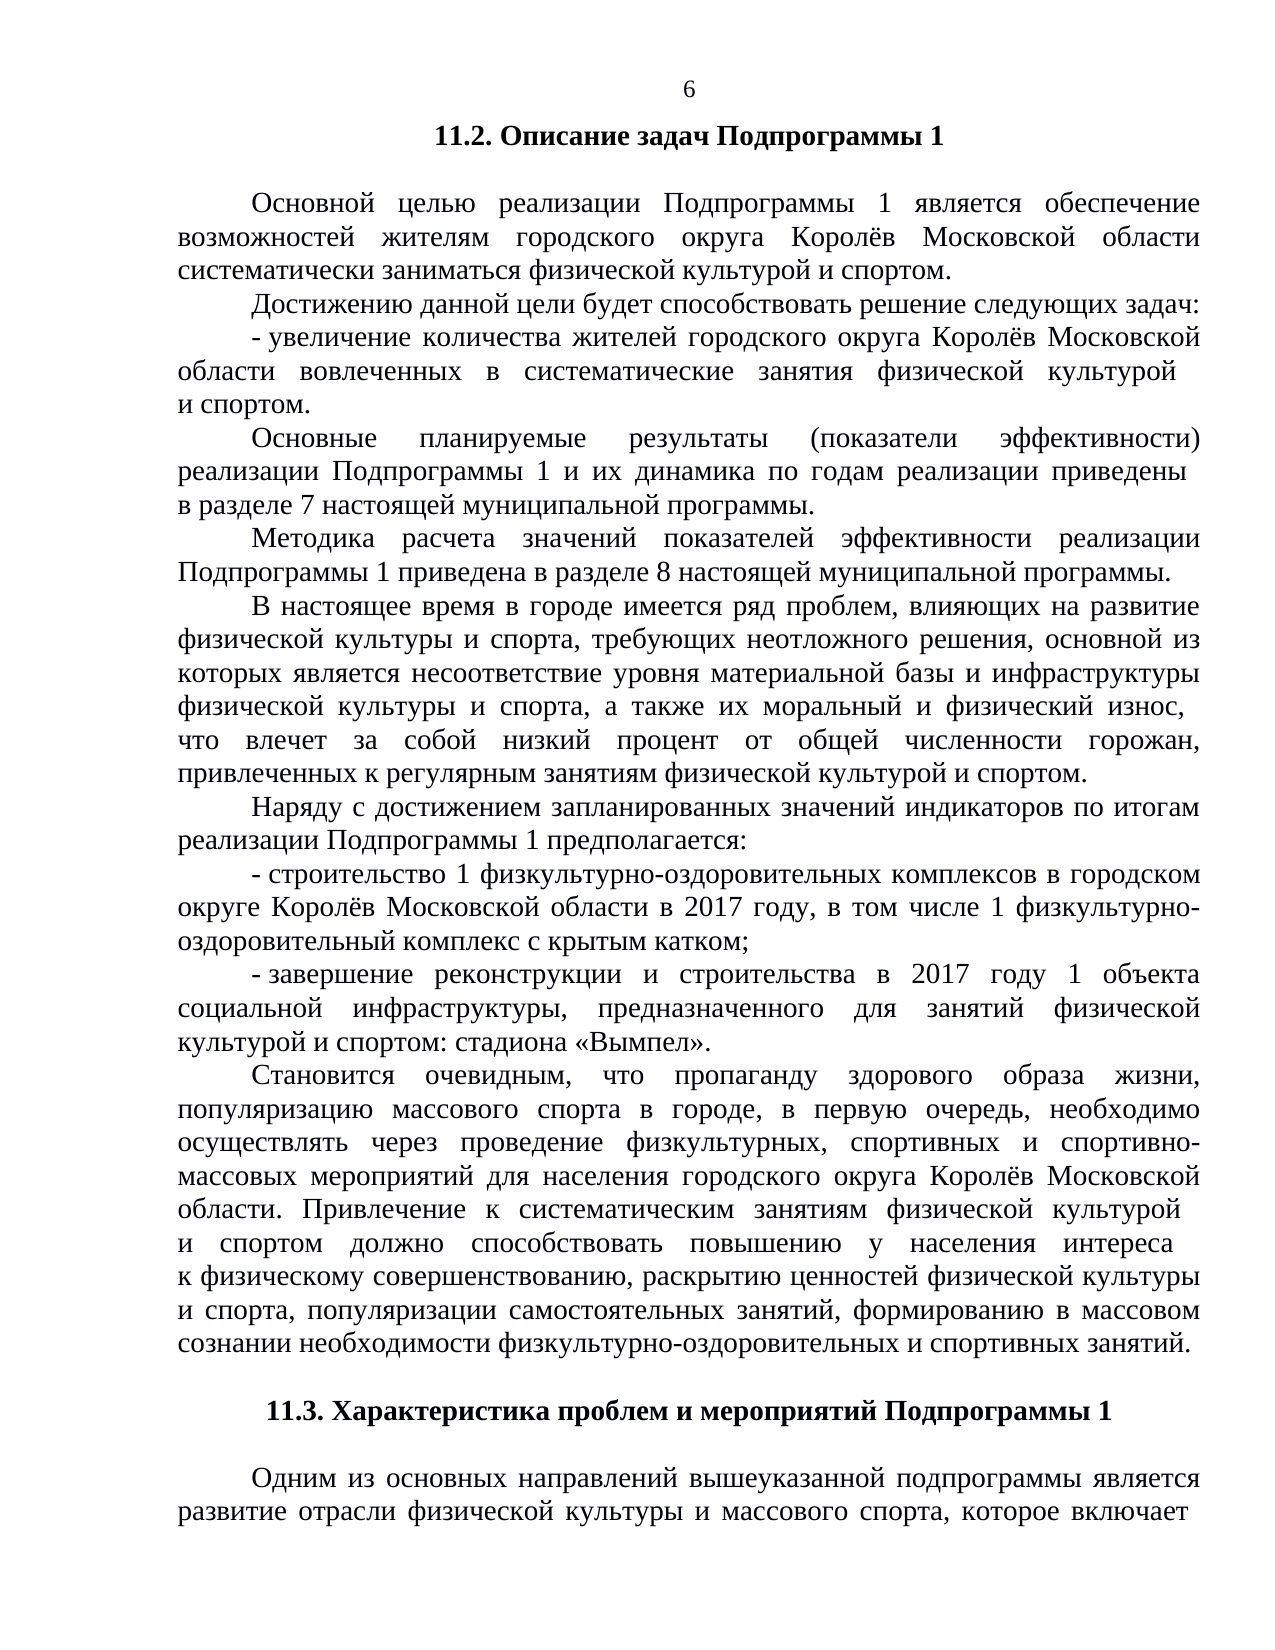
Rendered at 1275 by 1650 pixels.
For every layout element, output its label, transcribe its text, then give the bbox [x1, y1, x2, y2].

text В настоящее время в городе имеется ряд проблем, влияющих на развитие физической культуры и спорта, требующих неотложного решения, основной из которых является несоответствие уровня материальной базы и инфраструктуры физической культуры и спорта, а также их моральный и физический износ, что влечет за собой низкий процент от общей численности горожан, привлеченных к регулярным занятиям физической культурой и спортом. [177, 588, 1201, 789]
text Основные планируемые результаты (показатели эффективности) реализации Подпрограммы 1 и их динамика по годам реализации приведены в разделе 7 настоящей муниципальной программы. [177, 420, 1201, 521]
text - завершение реконструкции и строительства в 2017 году 1 объекта социальной инфраструктуры, предназначенного для занятий физической культурой и спортом: стадиона «Вымпел». [177, 957, 1201, 1057]
text Наряду с достижением запланированных значений индикаторов по итогам реализации Подпрограммы 1 предполагается: [177, 789, 1201, 856]
text 11.3. Характеристика проблем и мероприятий Подпрограммы 1 [177, 1393, 1201, 1426]
text Методика расчета значений показателей эффективности реализации Подпрограммы 1 приведена в разделе 8 настоящей муниципальной программы. [177, 521, 1201, 588]
text Становится очевидным, что пропаганду здорового образа жизни, популяризацию массового спорта в городе, в первую очередь, необходимо осуществлять через проведение физкультурных, спортивных и спортивно-массовых мероприятий для населения городского округа Королёв Московской области. Привлечение к систематическим занятиям физической культурой и спортом должно способствовать повышению у населения интереса к физическому совершенствованию, раскрытию ценностей физической культуры и спорта, популяризации самостоятельных занятий, формированию в массовом сознании необходимости физкультурно-оздоровительных и спортивных занятий. [177, 1057, 1201, 1359]
text Основной целью реализации Подпрограммы 1 является обеспечение возможностей жителям городского округа Королёв Московской области систематически заниматься физической культурой и спортом. [177, 185, 1201, 286]
text - увеличение количества жителей городского округа Королёв Московской области вовлеченных в систематические занятия физической культурой и спортом. [177, 319, 1201, 420]
text - строительство 1 физкультурно-оздоровительных комплексов в городском округе Королёв Московской области в 2017 году, в том числе 1 физкультурно-оздоровительный комплекс с крытым катком; [177, 856, 1201, 957]
text Достижению данной цели будет способствовать решение следующих задач: [177, 286, 1201, 319]
text 11.2. Описание задач Подпрограммы 1 [177, 118, 1201, 152]
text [177, 1460, 1201, 1527]
